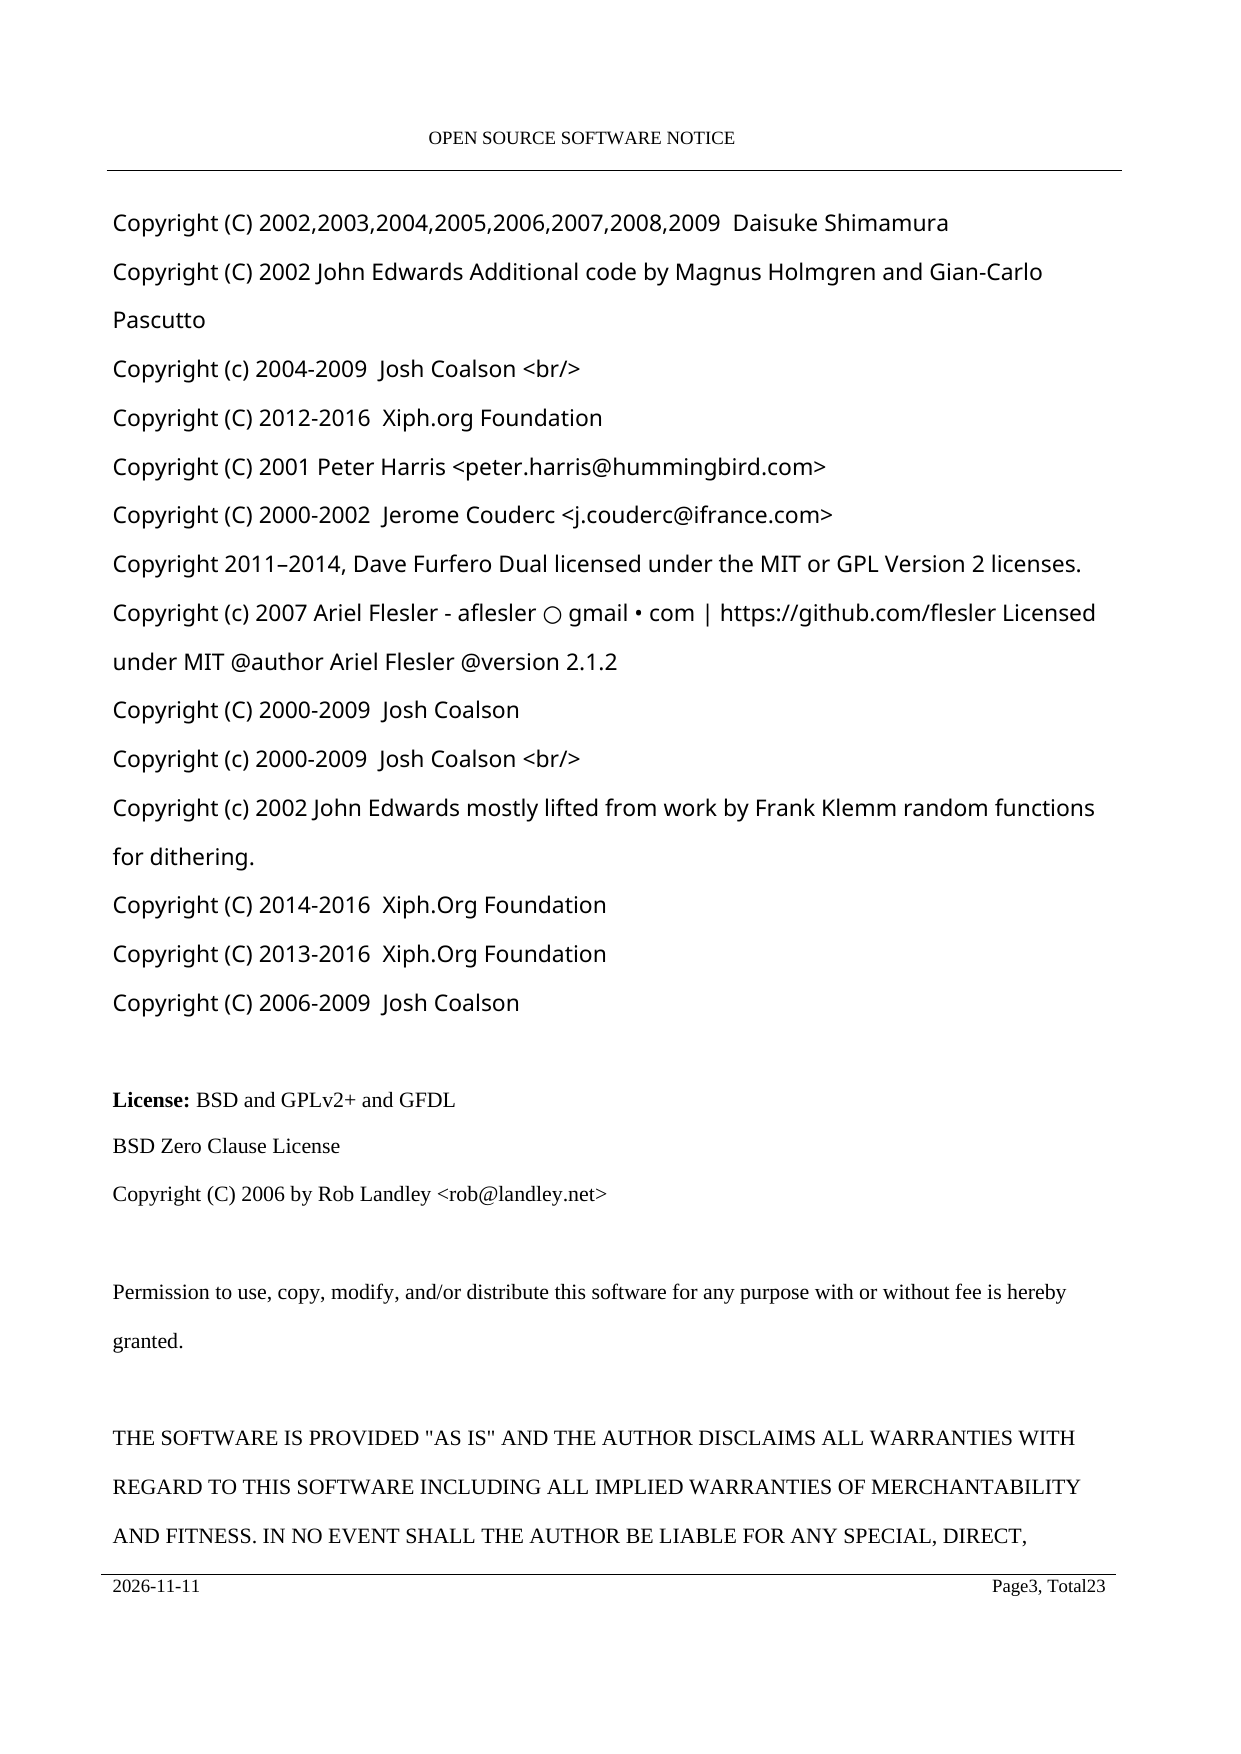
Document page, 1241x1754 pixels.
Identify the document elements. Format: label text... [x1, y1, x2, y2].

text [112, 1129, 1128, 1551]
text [112, 206, 1128, 1068]
text License: BSD and GPLv2+ and GFDL [112, 1084, 1128, 1116]
